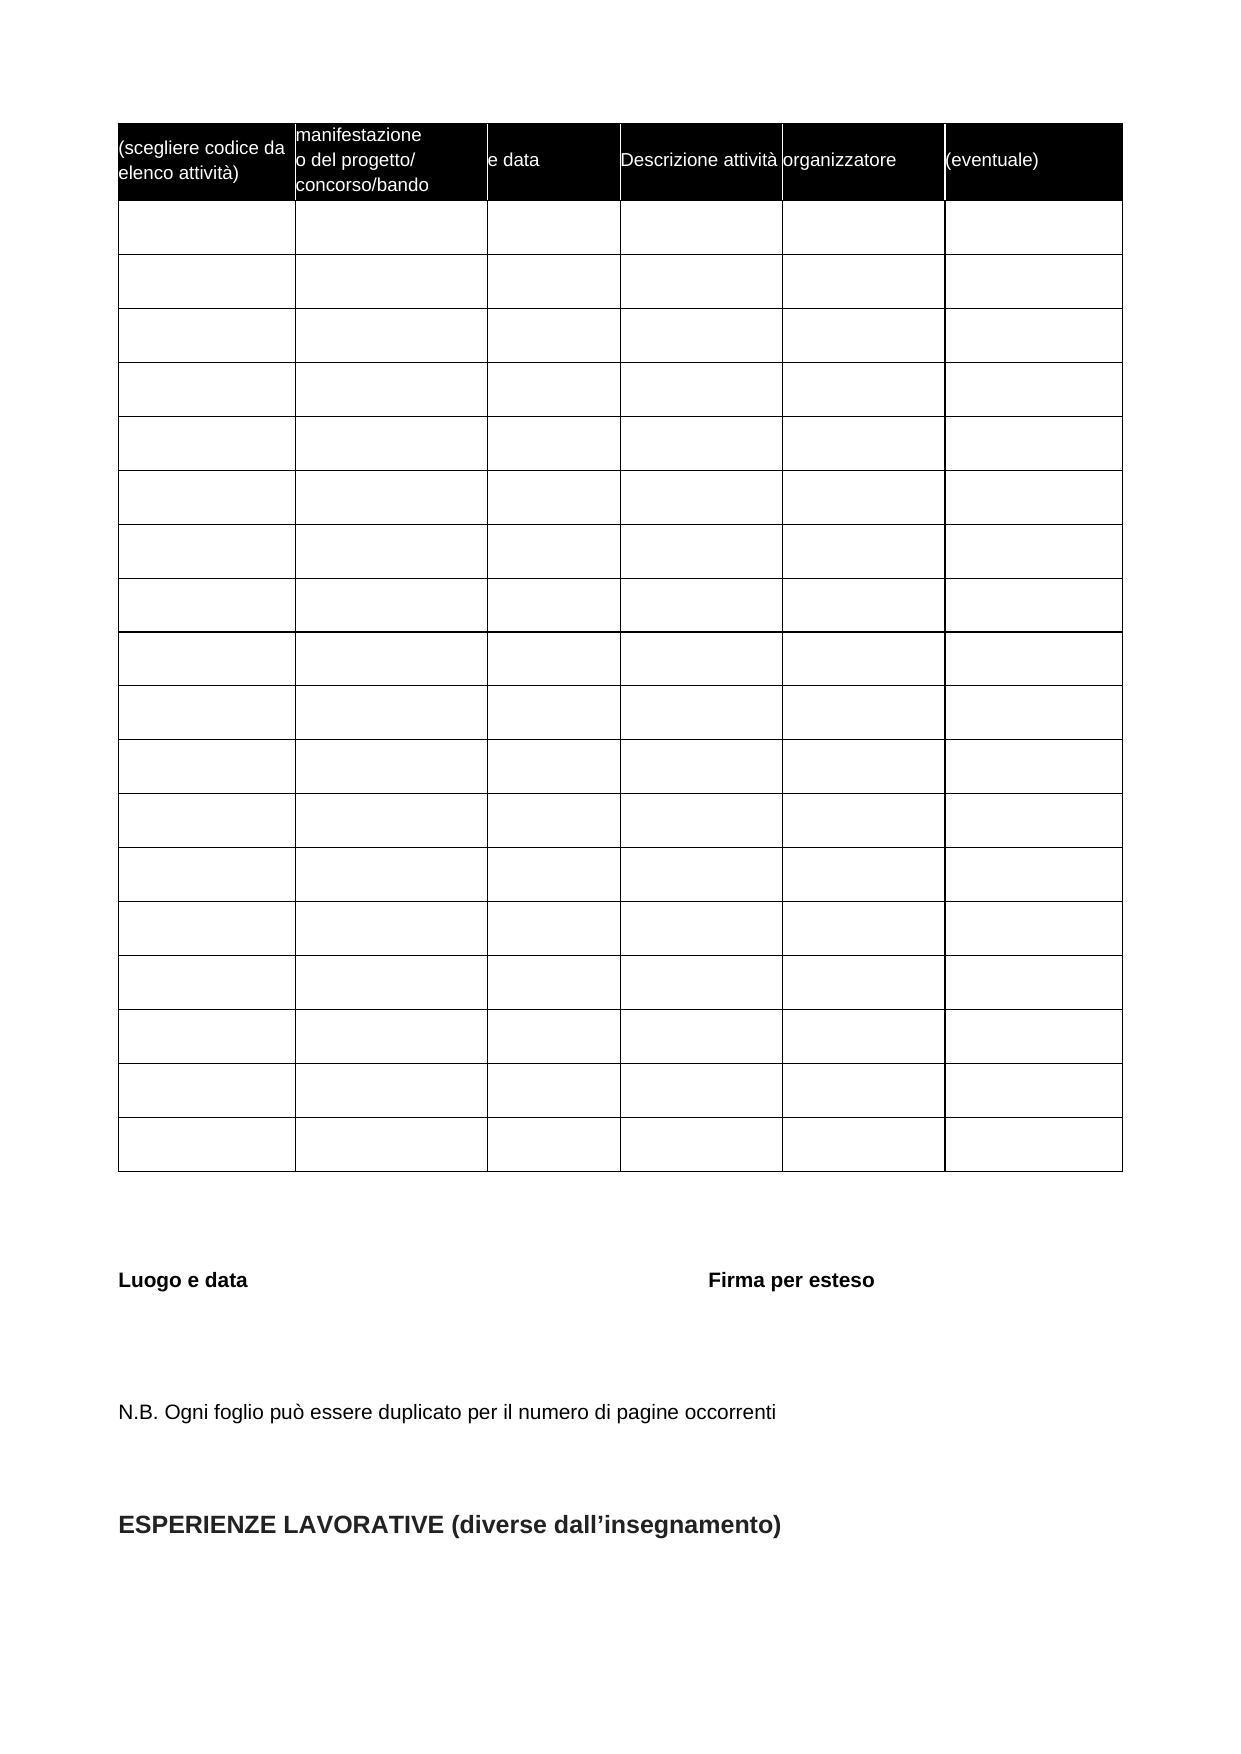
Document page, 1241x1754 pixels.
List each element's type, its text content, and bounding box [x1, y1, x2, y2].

table_cell [296, 363, 487, 416]
table_cell [946, 1064, 1122, 1117]
table_cell [119, 1064, 295, 1117]
table_cell [946, 794, 1122, 847]
table_cell [946, 471, 1122, 523]
table_cell [783, 633, 944, 685]
table_cell [488, 956, 620, 1009]
table_cell [946, 848, 1122, 901]
table_cell [119, 794, 295, 847]
table_cell [296, 309, 487, 362]
table_cell [621, 794, 782, 847]
table_cell [488, 255, 620, 308]
table_cell [488, 579, 620, 631]
table_cell [783, 848, 944, 901]
table_cell [119, 956, 295, 1009]
table_cell [783, 740, 944, 793]
table_cell [296, 1118, 487, 1171]
table_cell [783, 309, 944, 362]
table_cell [119, 309, 295, 362]
table_cell [946, 363, 1122, 416]
table_cell [119, 363, 295, 416]
table_cell [621, 525, 782, 577]
table_cell [488, 201, 620, 254]
table_cell [946, 579, 1122, 631]
table_cell [621, 686, 782, 739]
table_cell [296, 417, 487, 469]
table_cell [783, 363, 944, 416]
table_cell [621, 309, 782, 362]
table_cell [296, 525, 487, 577]
table_cell [621, 1118, 782, 1171]
table_cell [119, 471, 295, 523]
table_cell [621, 1010, 782, 1063]
table_cell [296, 1010, 487, 1063]
table_cell [946, 740, 1122, 793]
table_cell [621, 471, 782, 523]
table_cell [488, 902, 620, 955]
table_cell [621, 417, 782, 469]
table_cell [119, 848, 295, 901]
table_cell [783, 201, 944, 254]
table_cell [946, 1010, 1122, 1063]
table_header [296, 124, 487, 200]
table_cell [783, 417, 944, 469]
table_cell [946, 956, 1122, 1009]
table_cell [621, 848, 782, 901]
table_cell [119, 1010, 295, 1063]
table_cell [296, 740, 487, 793]
table_cell [783, 255, 944, 308]
table_cell [621, 579, 782, 631]
table_cell [621, 740, 782, 793]
table_cell [488, 794, 620, 847]
table_cell [621, 363, 782, 416]
table_cell [119, 686, 295, 739]
table_cell [488, 309, 620, 362]
table_cell [296, 848, 487, 901]
table_cell [119, 255, 295, 308]
table_cell [783, 902, 944, 955]
table_cell [946, 255, 1122, 308]
table_cell [119, 1118, 295, 1171]
table_cell [488, 1064, 620, 1117]
table_cell [946, 1118, 1122, 1171]
table_cell [119, 902, 295, 955]
table_cell [783, 579, 944, 631]
table_cell [946, 417, 1122, 469]
text ESPERIENZE LAVORATIVE (diverse dall’insegnamento) [118, 1510, 1122, 1538]
table_header Link (eventuale) [946, 124, 1122, 200]
table_cell [488, 740, 620, 793]
table_cell [946, 309, 1122, 362]
table_cell [783, 1118, 944, 1171]
table_cell [119, 579, 295, 631]
table_cell [296, 633, 487, 685]
table_cell [783, 686, 944, 739]
table_cell [621, 1064, 782, 1117]
table_cell [946, 686, 1122, 739]
table_header Luogo e data [488, 124, 620, 200]
table_cell [296, 201, 487, 254]
table_cell [488, 525, 620, 577]
table_cell [946, 201, 1122, 254]
table_cell [119, 417, 295, 469]
table_cell [621, 956, 782, 1009]
table_cell [119, 201, 295, 254]
table_cell [296, 1064, 487, 1117]
table_header Ente organizzatore [783, 124, 944, 200]
table_cell [119, 633, 295, 685]
table_cell [488, 686, 620, 739]
table_cell [783, 956, 944, 1009]
table_cell [783, 1064, 944, 1117]
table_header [621, 124, 782, 200]
table_cell [488, 1010, 620, 1063]
table_cell [296, 255, 487, 308]
table_cell [488, 848, 620, 901]
table_cell [621, 902, 782, 955]
table_cell [488, 363, 620, 416]
table_cell [296, 579, 487, 631]
table_cell [119, 525, 295, 577]
text Luogo e data Firma per esteso [118, 1268, 1122, 1292]
table_cell [488, 471, 620, 523]
table_cell [488, 417, 620, 469]
table_cell [296, 902, 487, 955]
table_cell [488, 633, 620, 685]
table_cell [119, 740, 295, 793]
text N.B. Ogni foglio può essere duplicato per il numero di pagine occorrenti [118, 1399, 1122, 1423]
table_cell [946, 633, 1122, 685]
table_cell [488, 1118, 620, 1171]
table_cell [946, 525, 1122, 577]
table_cell [946, 902, 1122, 955]
table_cell [296, 471, 487, 523]
table_cell [783, 1010, 944, 1063]
table_cell [783, 525, 944, 577]
table_cell [621, 255, 782, 308]
table_cell [296, 956, 487, 1009]
table_cell [621, 201, 782, 254]
table_cell [783, 794, 944, 847]
table_cell [296, 686, 487, 739]
table_cell [783, 471, 944, 523]
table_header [119, 124, 295, 200]
table_cell [621, 633, 782, 685]
table_cell [296, 794, 487, 847]
